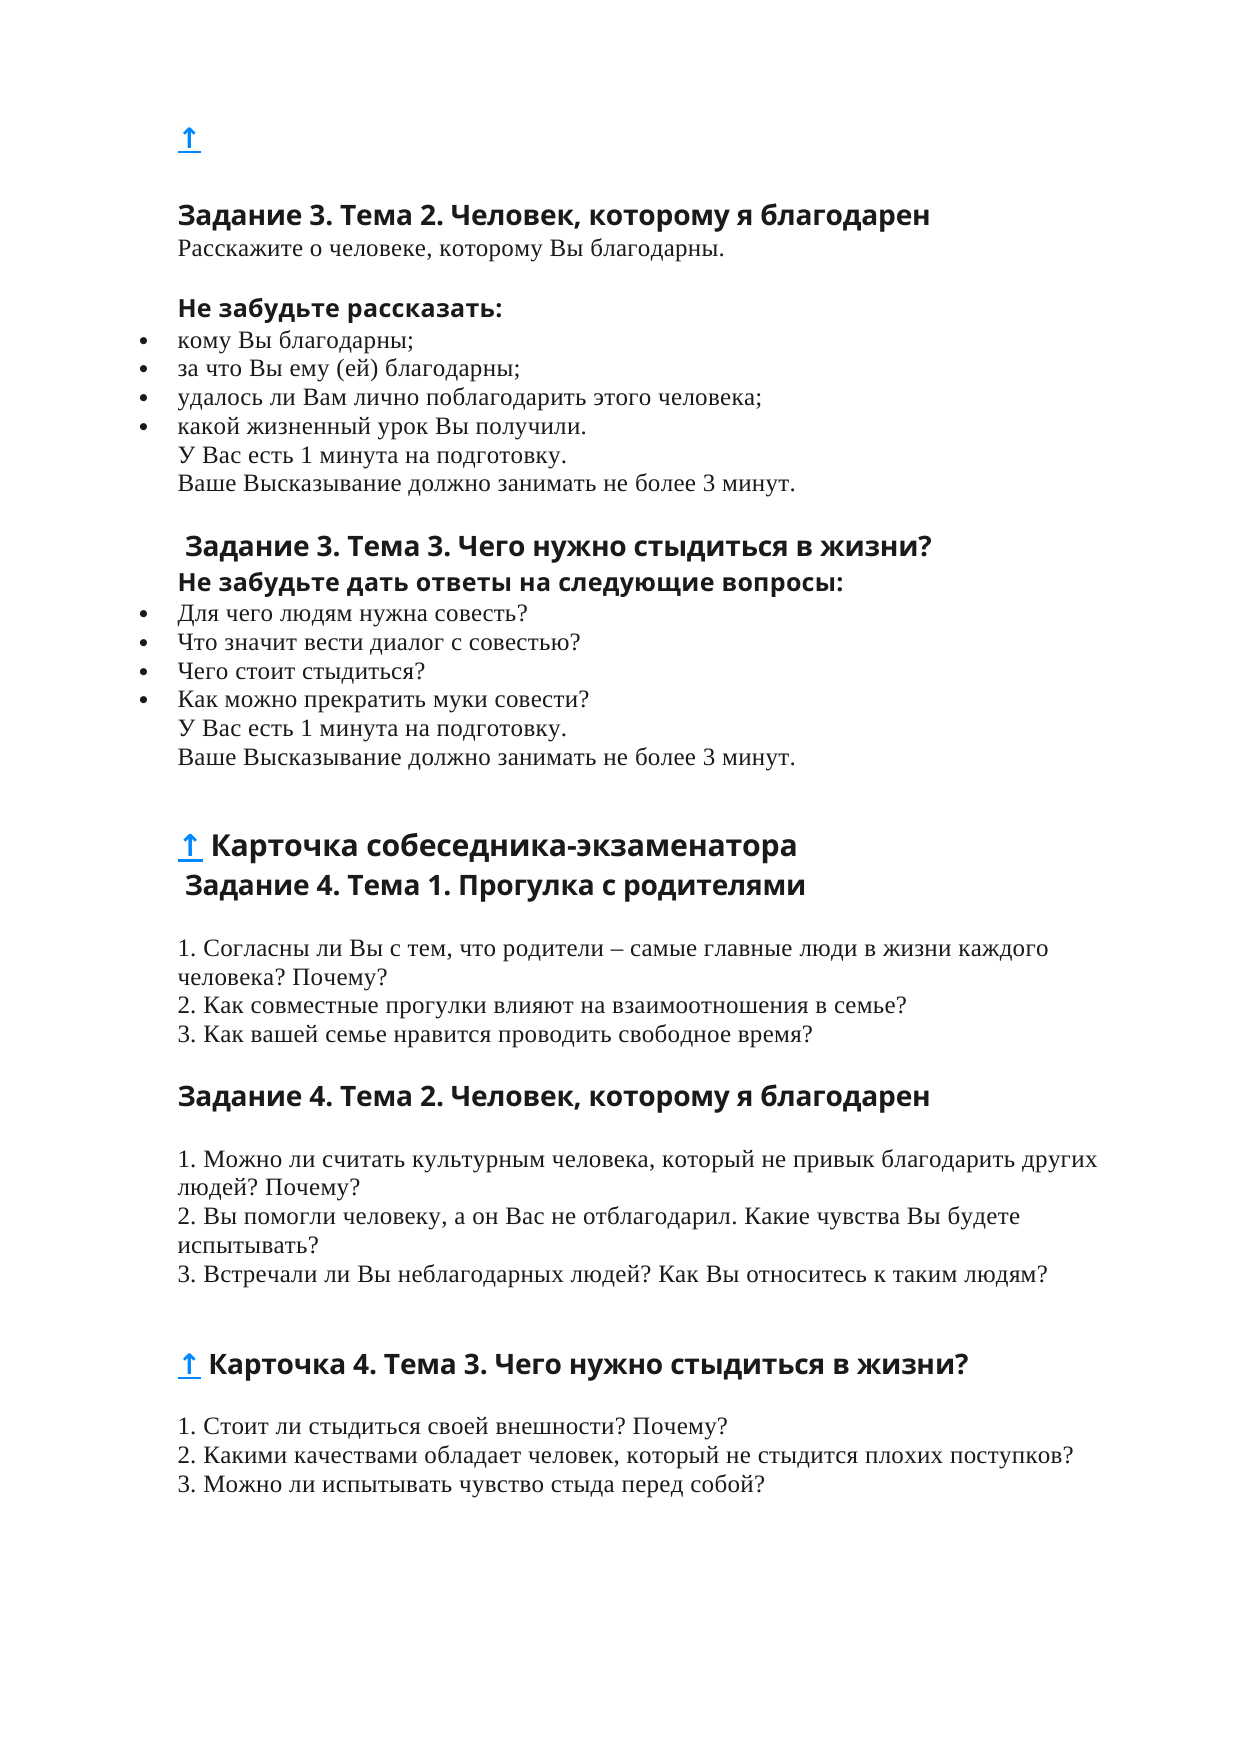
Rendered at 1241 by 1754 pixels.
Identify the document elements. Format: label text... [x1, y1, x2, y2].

list Чего стоит стыдиться? [140, 656, 1152, 684]
text Задание 3. Тема 2. Человек, которому я благодарен [177, 195, 1152, 233]
text У Вас есть 1 минута на подготовку. Ваше Высказывание должно занимать не более 3 минут. Задание 3. Тема 3. Чего нужно стыдиться в жизни? [177, 440, 1152, 564]
list удалось ли Вам лично поблагодарить этого человека; [140, 382, 1152, 411]
text ↑ Карточка собеседника-экзаменатора [177, 824, 1152, 866]
text Задание 4. Тема 1. Прогулка с родителями [177, 866, 1152, 904]
text ↑ Карточка 4. Тема 3. Чего нужно стыдиться в жизни? [177, 1344, 1152, 1382]
list кому Вы благодарны; [140, 325, 1152, 353]
text 1. Стоит ли стыдиться своей внешности? Почему? 2. Какими качествами обладает человек, который не стыдится плохих поступков? 3. Можно ли испытывать чувство стыда перед собой? [177, 1382, 1152, 1497]
text 1. Согласны ли Вы с тем, что родители – самые главные люди в жизни каждого человека? Почему? 2. Как совместные прогулки влияют на взаимоотношения в семье? 3. Как вашей семье нравится проводить свободное время? Задание 4. Тема 2. Человек, которому я благодарен [177, 904, 1152, 1115]
list Что значит вести диалог с совестью? [140, 627, 1152, 656]
text У Вас есть 1 минута на подготовку. Ваше Высказывание должно занимать не более 3 минут. [177, 713, 1152, 771]
list Как можно прекратить муки совести? [140, 684, 1152, 713]
list за что Вы ему (ей) благодарны; [140, 353, 1152, 382]
text 1. Можно ли считать культурным человека, который не привык благодарить других людей? Почему? 2. Вы помогли человеку, а он Вас не отблагодарил. Какие чувства Вы будете испытывать? 3. Встречали ли Вы неблагодарных людей? Как Вы относитесь к таким людям? [177, 1115, 1152, 1344]
list какой жизненный урок Вы получили. [140, 411, 1152, 440]
text Не забудьте дать ответы на следующие вопросы: [177, 564, 1152, 598]
text ↑ [177, 118, 1152, 156]
text Расскажите о человеке, которому Вы благодарны. Не забудьте рассказать: [177, 233, 1152, 325]
list Для чего людям нужна совесть? [140, 598, 1152, 627]
